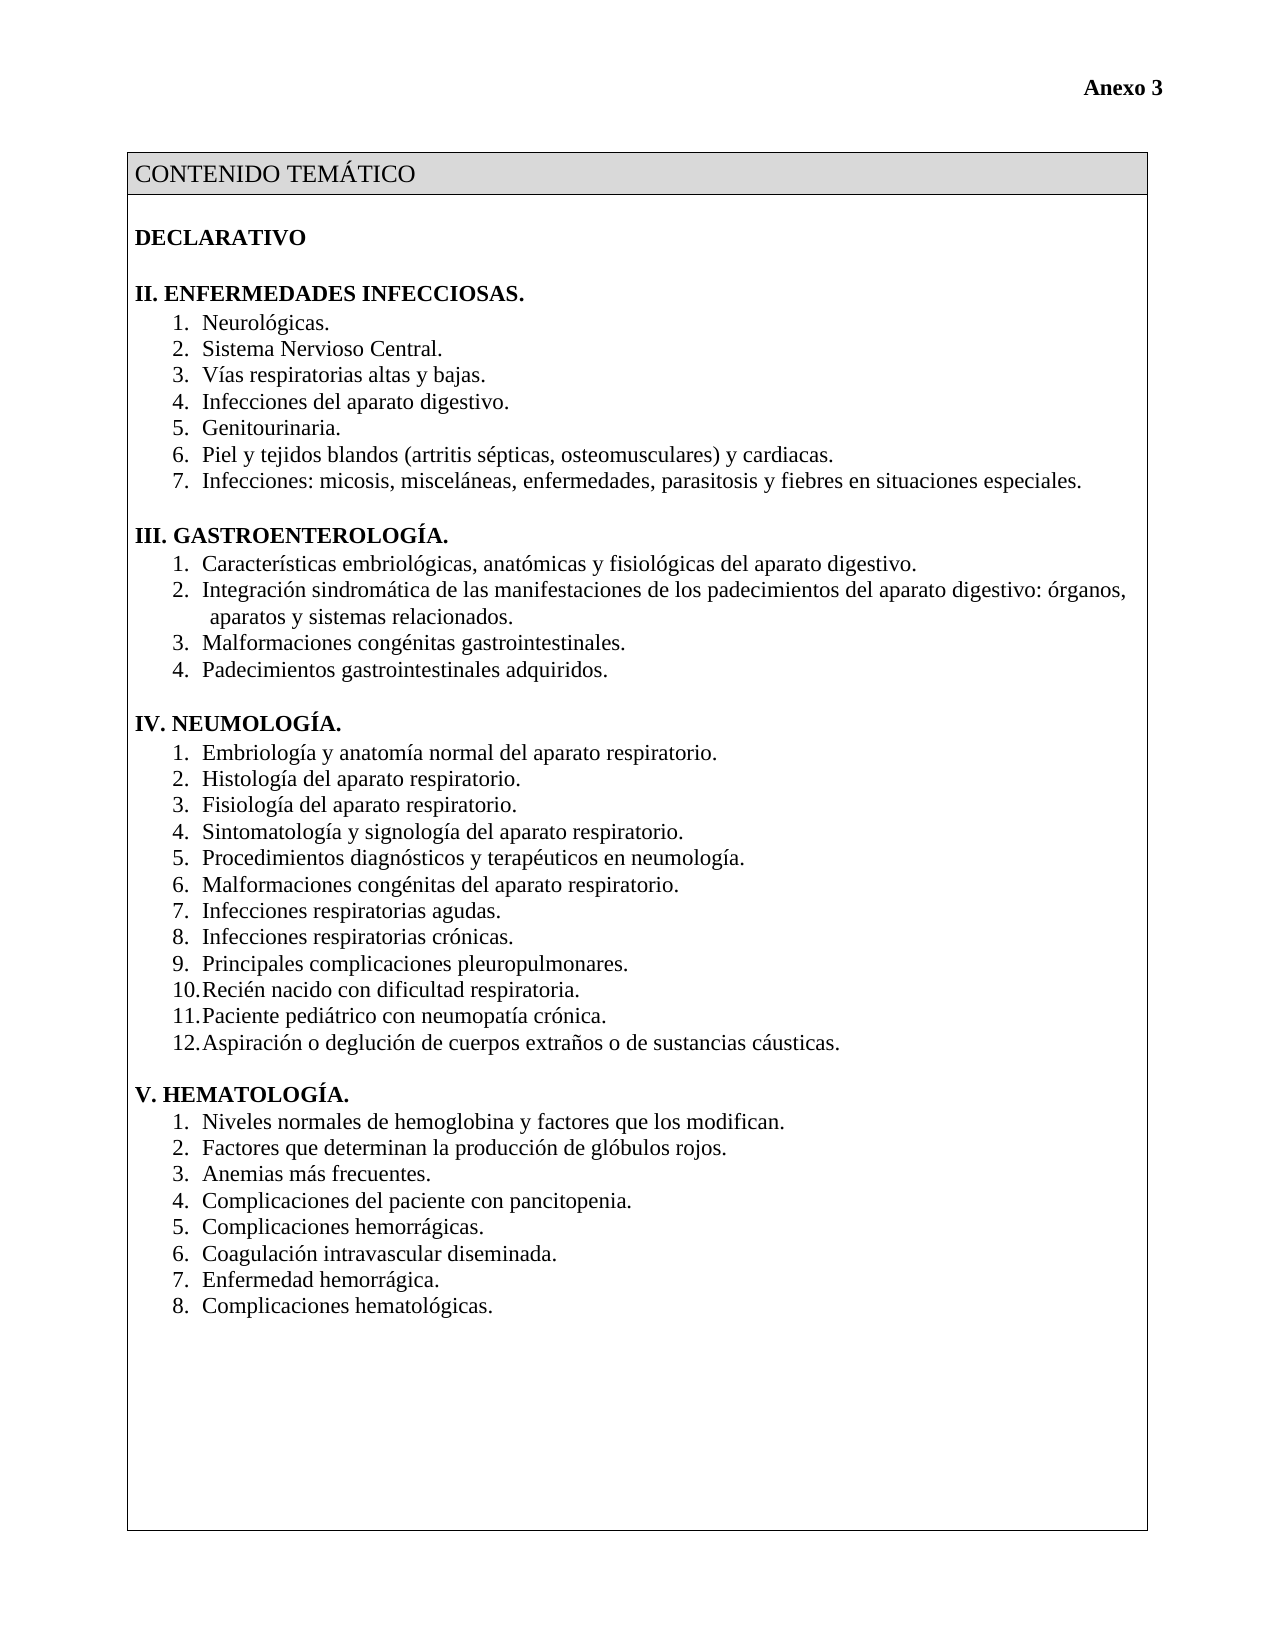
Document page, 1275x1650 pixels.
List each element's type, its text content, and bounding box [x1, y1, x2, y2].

table_header CONTENIDO TEMÁTICO [128, 153, 1147, 194]
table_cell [128, 195, 1147, 1529]
